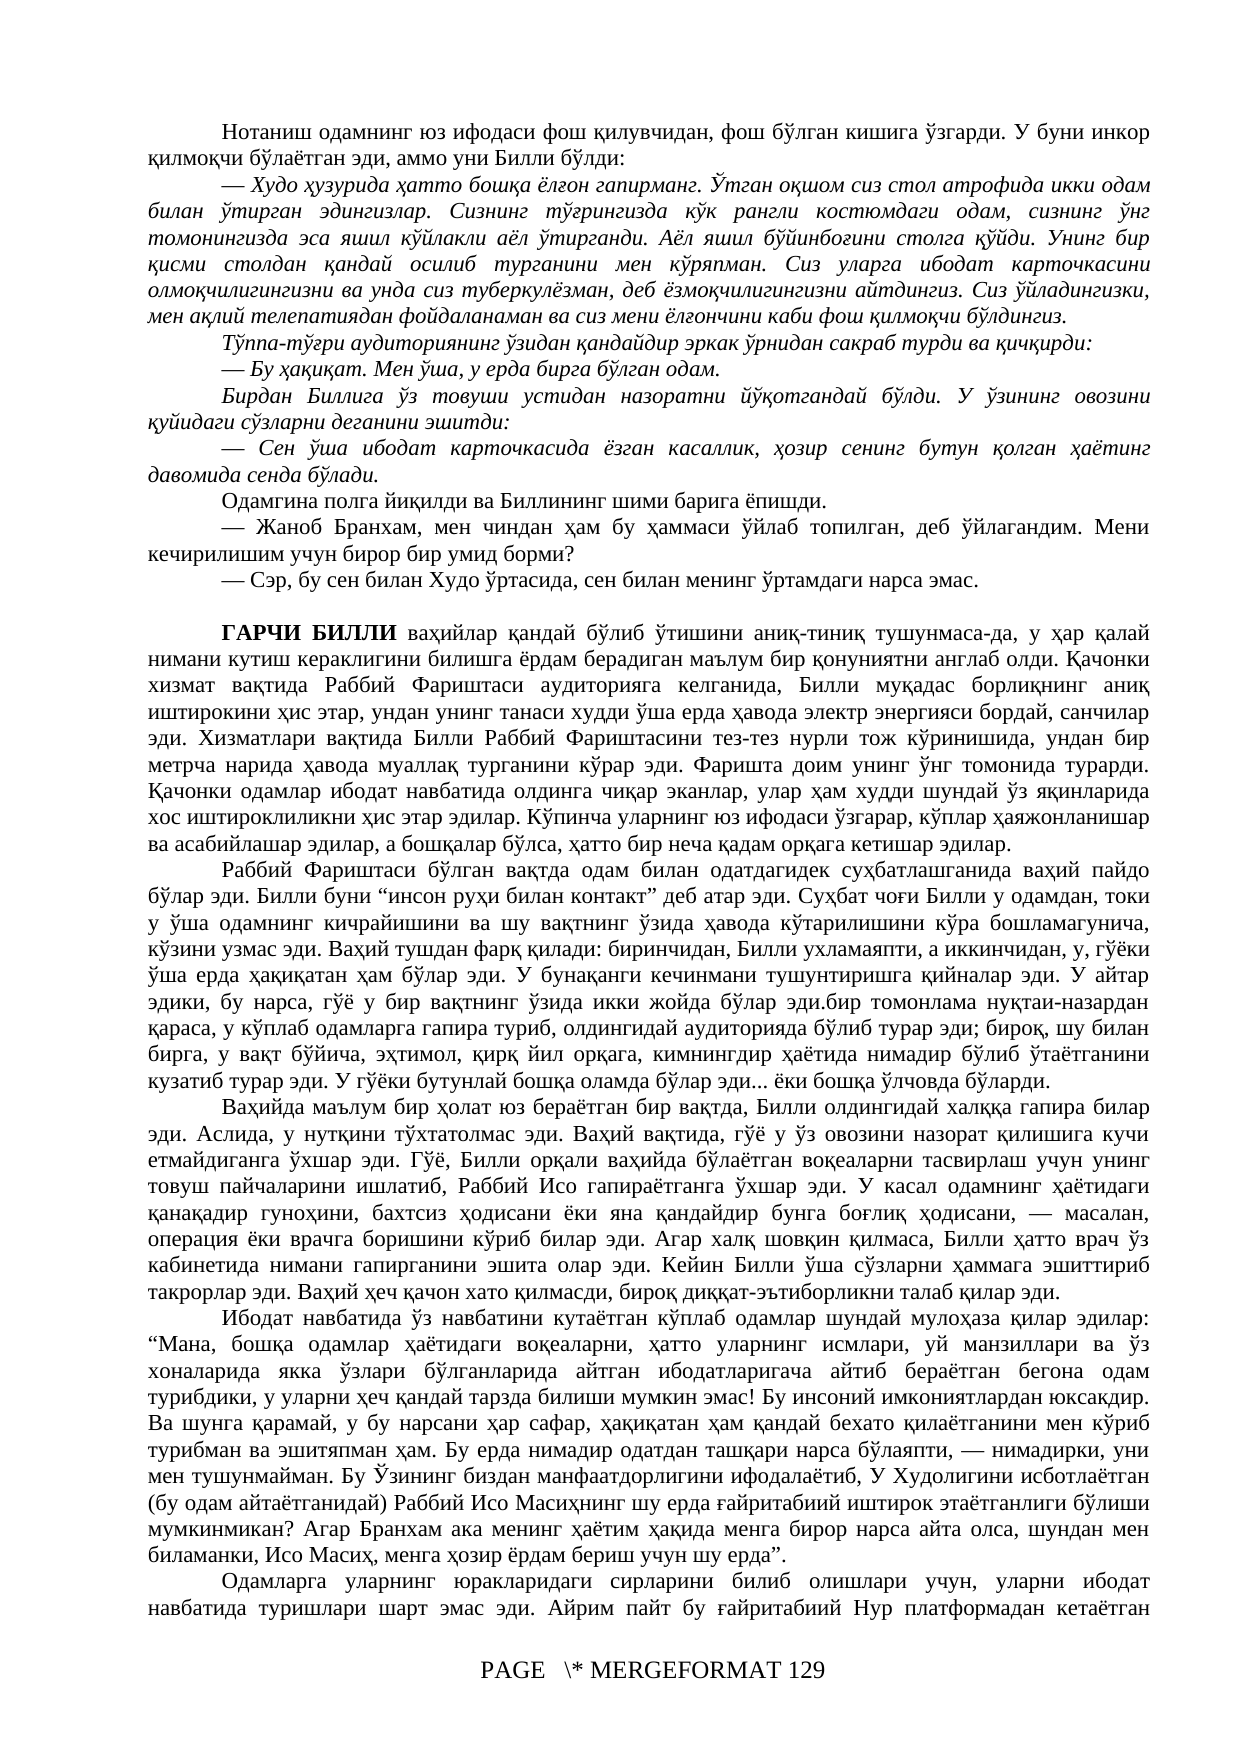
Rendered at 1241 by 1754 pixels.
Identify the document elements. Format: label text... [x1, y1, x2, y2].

text Ибодат навбатида ўз навбатини кутаётган кўплаб одамлар шундай мулоҳаза қилар эдилар: “Мана, бошқа одамлар ҳаётидаги воқеаларни, ҳатто уларнинг исмлари, уй манзиллари ва ўз хоналарида якка ўзлари бўлганларида айтган ибодатларигача айтиб бераётган бегона одам турибдики, у уларни ҳеч қандай тарзда билиши мумкин эмас! Бу инсоний имкониятлардан юксакдир. Ва шунга қарамай, у бу нарсани ҳар сафар, ҳақиқатан ҳам қандай бехато қилаётганини мен кўриб турибман ва эшитяпман ҳам. Бу ерда нимадир одатдан ташқари нарса бўлаяпти, ― нимадирки, уни мен тушунмайман. Бу Ўзининг биздан манфаатдорлигини ифодалаётиб, У Худолигини исботлаётган (бу одам айтаётганидай) Раббий Исо Масиҳнинг шу ерда ғайритабиий иштирок этаётганлиги бўлиши мумкинмикан? Агар Бранхам ака менинг ҳаётим ҳақида менга бирор нарса айта олса, шундан мен биламанки, Исо Масиҳ, менга ҳозир ёрдам бериш учун шу ерда”. [148, 1304, 1152, 1568]
text Ваҳийда маълум бир ҳолат юз бераётган бир вақтда, Билли олдингидай халққа гапира билар эди. Аслида, у нутқини тўхтатолмас эди. Ваҳий вақтида, гўё у ўз овозини назорат қилишига кучи етмайдиганга ўхшар эди. Гўё, Билли орқали ваҳийда бўлаётган воқеаларни тасвирлаш учун унинг товуш пайчаларини ишлатиб, Раббий Исо гапираётганга ўхшар эди. У касал одамнинг ҳаётидаги қанақадир гуноҳини, бахтсиз ҳодисани ёки яна қандайдир бунга боғлиқ ҳодисани, ― масалан, операция ёки врачга боришини кўриб билар эди. Агар халқ шовқин қилмаса, Билли ҳатто врач ўз кабинетида нимани гапирганини эшита олар эди. Кейин Билли ўша сўзларни ҳаммага эшиттириб такрорлар эди. Ваҳий ҳеч қачон хато қилмасди, бироқ диққат-эътиборликни талаб қилар эди. [148, 1093, 1152, 1304]
text ГАРЧИ БИЛЛИ ваҳийлар қандай бўлиб ўтишини аниқ-тиниқ тушунмаса-да, у ҳар қалай нимани кутиш кераклигини билишга ёрдам берадиган маълум бир қонуниятни англаб олди. Қачонки хизмат вақтида Раббий Фариштаси аудиторияга келганида, Билли муқадас борлиқнинг аниқ иштирокини ҳис этар, ундан унинг танаси худди ўша ерда ҳавода электр энергияси бордай, санчилар эди. Хизматлари вақтида Билли Раббий Фариштасини тез-тез нурли тож кўринишида, ундан бир метрча нарида ҳавода муаллақ турганини кўрар эди. Фаришта доим унинг ўнг томонида турарди. Қачонки одамлар ибодат навбатида олдинга чиқар эканлар, улар ҳам худди шундай ўз яқинларида хос иштироклиликни ҳис этар эдилар. Кўпинча уларнинг юз ифодаси ўзгарар, кўплар ҳаяжонланишар ва асабийлашар эдилар, а бошқалар бўлса, ҳатто бир неча қадам орқага кетишар эдилар. [148, 619, 1152, 856]
text ― Сен ўша ибодат карточкасида ёзган касаллик, ҳозир сенинг бутун қолган ҳаётинг давомида сенда бўлади. [148, 434, 1152, 487]
text Раббий Фариштаси бўлган вақтда одам билан одатдагидек суҳбатлашганида ваҳий пайдо бўлар эди. Билли буни “инсон руҳи билан контакт” деб атар эди. Суҳбат чоғи Билли у одамдан, токи у ўша одамнинг кичрайишини ва шу вақтнинг ўзида ҳавода кўтарилишини кўра бошламагунича, кўзини узмас эди. Ваҳий тушдан фарқ қилади: биринчидан, Билли ухламаяпти, а иккинчидан, у, гўёки ўша ерда ҳақиқатан ҳам бўлар эди. У бунақанги кечинмани тушунтиришга қийналар эди. У айтар эдики, бу нарса, гўё у бир вақтнинг ўзида икки жойда бўлар эди.бир томонлама нуқтаи-назардан қараса, у кўплаб одамларга гапира туриб, олдингидай аудиторияда бўлиб турар эди; бироқ, шу билан бирга, у вақт бўйича, эҳтимол, қирқ йил орқага, кимнингдир ҳаётида нимадир бўлиб ўтаётганини кузатиб турар эди. У гўёки бутунлай бошқа оламда бўлар эди... ёки бошқа ўлчовда бўларди. [148, 856, 1152, 1093]
text ― Сэр, бу сен билан Худо ўртасида, сен билан менинг ўртамдаги нарса эмас. [148, 566, 1152, 592]
text Бирдан Биллига ўз товуши устидан назоратни йўқотгандай бўлди. У ўзининг овозини қуйидаги сўзларни деганини эшитди: [148, 382, 1152, 434]
text Тўппа-тўғри аудиториянинг ўзидан қандайдир эркак ўрнидан сакраб турди ва қичқирди: [148, 329, 1152, 355]
text Одамгина полга йиқилди ва Биллининг шими барига ёпишди. [148, 487, 1152, 513]
text ― Жаноб Бранхам, мен чиндан ҳам бу ҳаммаси ўйлаб топилган, деб ўйлагандим. Мени кечирилишим учун бирор бир умид борми? [148, 513, 1152, 566]
text ― Худо ҳузурида ҳатто бошқа ёлғон гапирманг. Ўтган оқшом сиз стол атрофида икки одам билан ўтирган эдингизлар. Сизнинг тўғрингизда кўк рангли костюмдаги одам, сизнинг ўнг томонингизда эса яшил кўйлакли аёл ўтирганди. Аёл яшил бўйинбоғини столга қўйди. Унинг бир қисми столдан қандай осилиб турганини мен кўряпман. Сиз уларга ибодат карточкасини олмоқчилигингизни ва унда сиз туберкулёзман, деб ёзмоқчилигингизни айтдингиз. Сиз ўйладингизки, мен ақлий телепатиядан фойдаланаман ва сиз мени ёлғончини каби фош қилмоқчи бўлдингиз. [148, 171, 1152, 329]
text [148, 1568, 1152, 1620]
text Нотаниш одамнинг юз ифодаси фош қилувчидан, фош бўлган кишига ўзгарди. У буни инкор қилмоқчи бўлаётган эди, аммо уни Билли бўлди: [148, 118, 1152, 171]
text ― Бу ҳақиқат. Мен ўша, у ерда бирга бўлган одам. [148, 355, 1152, 382]
